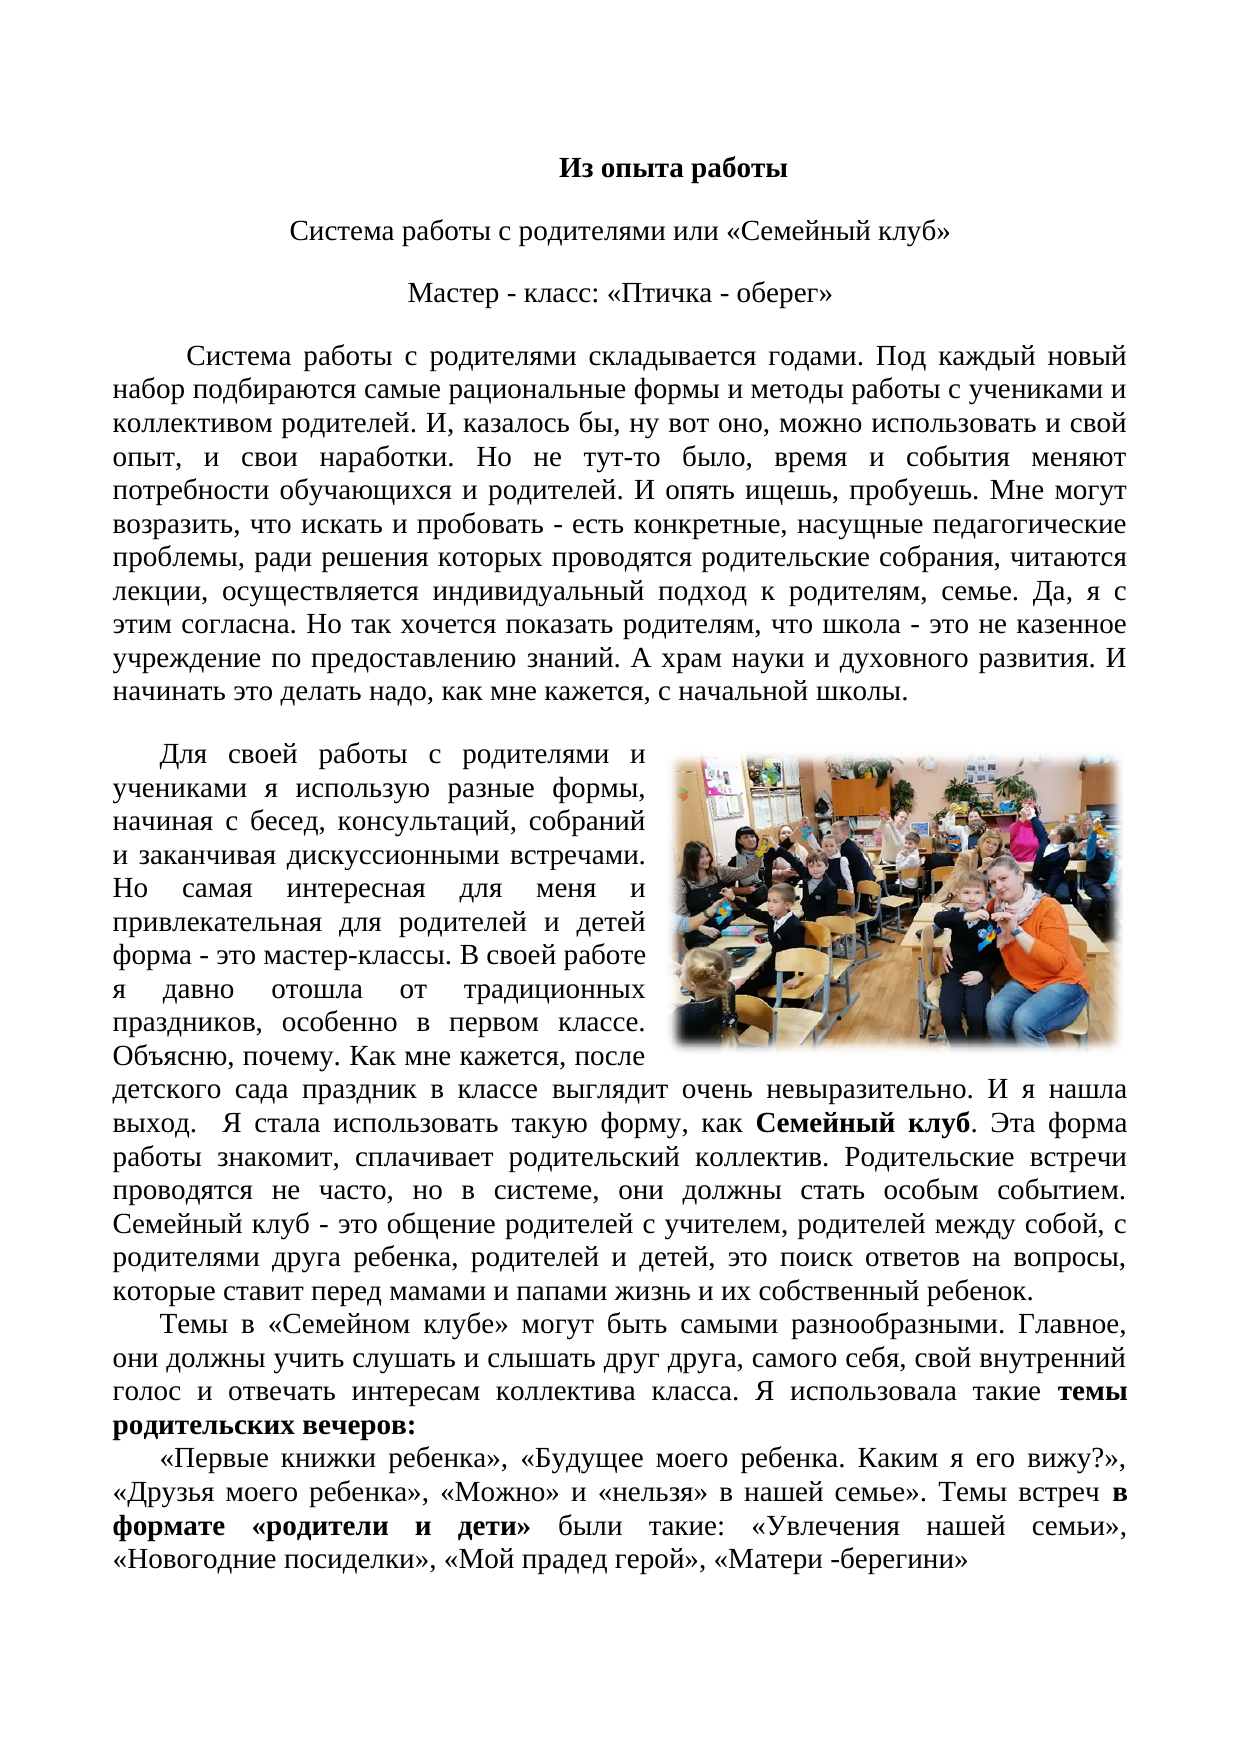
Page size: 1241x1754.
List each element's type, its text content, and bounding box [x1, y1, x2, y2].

text Мастер - класс: «Птичка - оберег» [112, 275, 1128, 309]
text Из опыта работы [112, 150, 1128, 183]
text Система работы с родителями или «Семейный клуб» [112, 213, 1128, 246]
text Для своей работы с родителями и учениками я использую разные формы, начиная с бесед, консультаций, собраний и заканчивая дискуссионными встречами. Но самая интересная для меня и привлекательная для родителей и детей форма - это мастер-классы. В своей работе я давно отошла от традиционных праздников, особенно в первом классе. Объясню, почему. Как мне кажется, после детского сада праздник в классе выглядит очень невыразительно. И я нашла выход. Я стала использовать такую форму, как Семейный клуб. Эта форма работы знакомит, сплачивает родительский коллектив. Родительские встречи проводятся не часто, но в системе, они должны стать особым событием. Семейный клуб - это общение родителей с учителем, родителей между собой, с родителями друга ребенка, родителей и детей, это поиск ответов на вопросы, которые ставит перед мамами и папами жизнь и их собственный ребенок. [112, 736, 1128, 1306]
picture [663, 748, 1123, 1055]
text Темы в «Семейном клубе» могут быть самыми разнообразными. Главное, они должны учить слушать и слышать друг друга, самого себя, свой внутренний голос и отвечать интересам коллектива класса. Я использовала такие темы родительских вечеров: [112, 1306, 1128, 1441]
text «Первые книжки ребенка», «Будущее моего ребенка. Каким я его вижу?», «Друзья моего ребенка», «Можно» и «нельзя» в нашей семье». Темы встреч в формате «родители и дети» были такие: «Увлечения нашей семьи», «Новогодние посиделки», «Мой прадед герой», «Матери -берегини» [112, 1441, 1128, 1575]
text Система работы с родителями складывается годами. Под каждый новый набор подбираются самые рациональные формы и методы работы с учениками и коллективом родителей. И, казалось бы, ну вот оно, можно использовать и свой опыт, и свои наработки. Но не тут-то было, время и события меняют потребности обучающихся и родителей. И опять ищешь, пробуешь. Мне могут возразить, что искать и пробовать - есть конкретные, насущные педагогические проблемы, ради решения которых проводятся родительские собрания, читаются лекции, осуществляется индивидуальный подход к родителям, семье. Да, я с этим согласна. Но так хочется показать родителям, что школа - это не казенное учреждение по предоставлению знаний. А храм науки и духовного развития. И начинать это делать надо, как мне кажется, с начальной школы. [112, 338, 1128, 707]
